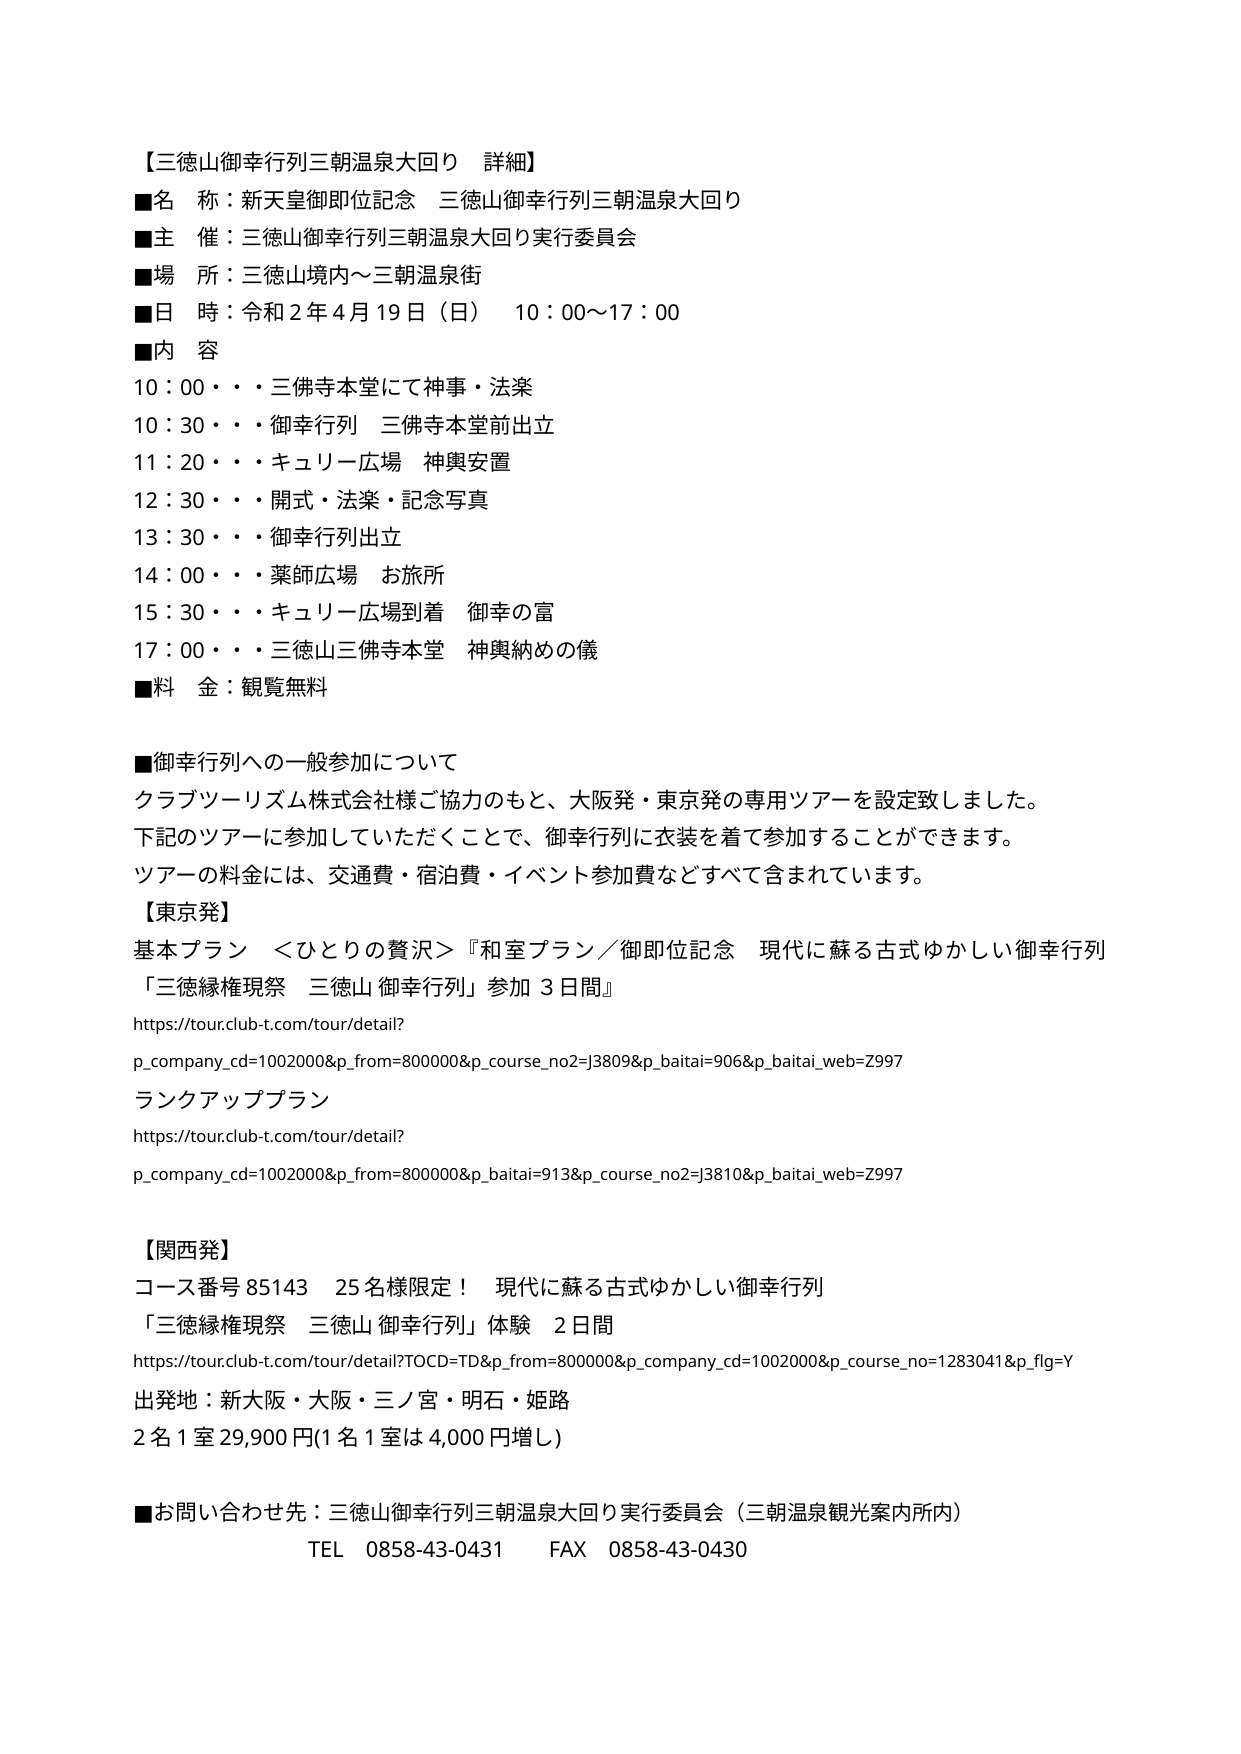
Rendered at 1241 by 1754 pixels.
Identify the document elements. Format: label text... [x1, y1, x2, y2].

text https://tour.club-t.com/tour/detail?p_company_cd=1002000&p_from=800000&p_baitai=913&p_course_no2=J3810&p_baitai_web=Z997 [133, 1117, 1107, 1192]
text 2名1室29,900円(1名1室は4,000円増し) [133, 1417, 1107, 1455]
text ■内 容 [133, 330, 1107, 367]
text 15：30・・・キュリー広場到着 御幸の富 [133, 592, 1107, 630]
text ランクアッププラン [133, 1080, 1107, 1117]
text 【三徳山御幸行列三朝温泉大回り 詳細】 [133, 142, 1107, 180]
text 基本プラン ＜ひとりの贅沢＞『和室プラン／御即位記念 現代に蘇る古式ゆかしい御幸行列 「三徳縁権現祭 三徳山 御幸行列」参加 ３日間』 [133, 930, 1107, 1005]
text 13：30・・・御幸行列出立 [133, 517, 1107, 555]
text ■名 称：新天皇御即位記念 三徳山御幸行列三朝温泉大回り [133, 180, 1107, 217]
text 17：00・・・三徳山三佛寺本堂 神輿納めの儀 [133, 630, 1107, 667]
text ■御幸行列への一般参加について [133, 742, 1107, 780]
text ■日 時：令和2年4月19日（日） 10：00～17：00 [133, 292, 1107, 330]
text ツアーの料金には、交通費・宿泊費・イベント参加費などすべて含まれています。 [133, 855, 1107, 892]
text 【東京発】 [133, 892, 1107, 930]
text ■料 金：観覧無料 [133, 667, 1107, 705]
text 10：30・・・御幸行列 三佛寺本堂前出立 [133, 405, 1107, 442]
text 【関西発】 [133, 1230, 1107, 1267]
text 11：20・・・キュリー広場 神輿安置 [133, 442, 1107, 480]
text 10：00・・・三佛寺本堂にて神事・法楽 [133, 367, 1107, 405]
text 「三徳縁権現祭 三徳山 御幸行列」体験 2日間 [133, 1305, 1107, 1342]
text 14：00・・・薬師広場 お旅所 [133, 555, 1107, 592]
text 出発地：新大阪・大阪・三ノ宮・明石・姫路 [133, 1380, 1107, 1417]
text https://tour.club-t.com/tour/detail?p_company_cd=1002000&p_from=800000&p_course_no2=J3809&p_baitai=906&p_baitai_web=Z997 [133, 1005, 1107, 1080]
text 下記のツアーに参加していただくことで、御幸行列に衣装を着て参加することができます。 [133, 817, 1107, 855]
text クラブツーリズム株式会社様ご協力のもと、大阪発・東京発の専用ツアーを設定致しました。 [133, 780, 1107, 817]
text ■場 所：三徳山境内～三朝温泉街 [133, 255, 1107, 292]
text ■主 催：三徳山御幸行列三朝温泉大回り実行委員会 [133, 217, 1107, 255]
text ■お問い合わせ先：三徳山御幸行列三朝温泉大回り実行委員会（三朝温泉観光案内所内） [133, 1492, 1107, 1530]
text 12：30・・・開式・法楽・記念写真 [133, 480, 1107, 517]
text コース番号85143 25名様限定！ 現代に蘇る古式ゆかしい御幸行列 [133, 1267, 1107, 1305]
text TEL 0858-43-0431 FAX 0858-43-0430 [133, 1530, 1107, 1567]
text https://tour.club-t.com/tour/detail?TOCD=TD&p_from=800000&p_company_cd=1002000&p_course_no=1283041&p_flg=Y [133, 1342, 1107, 1380]
